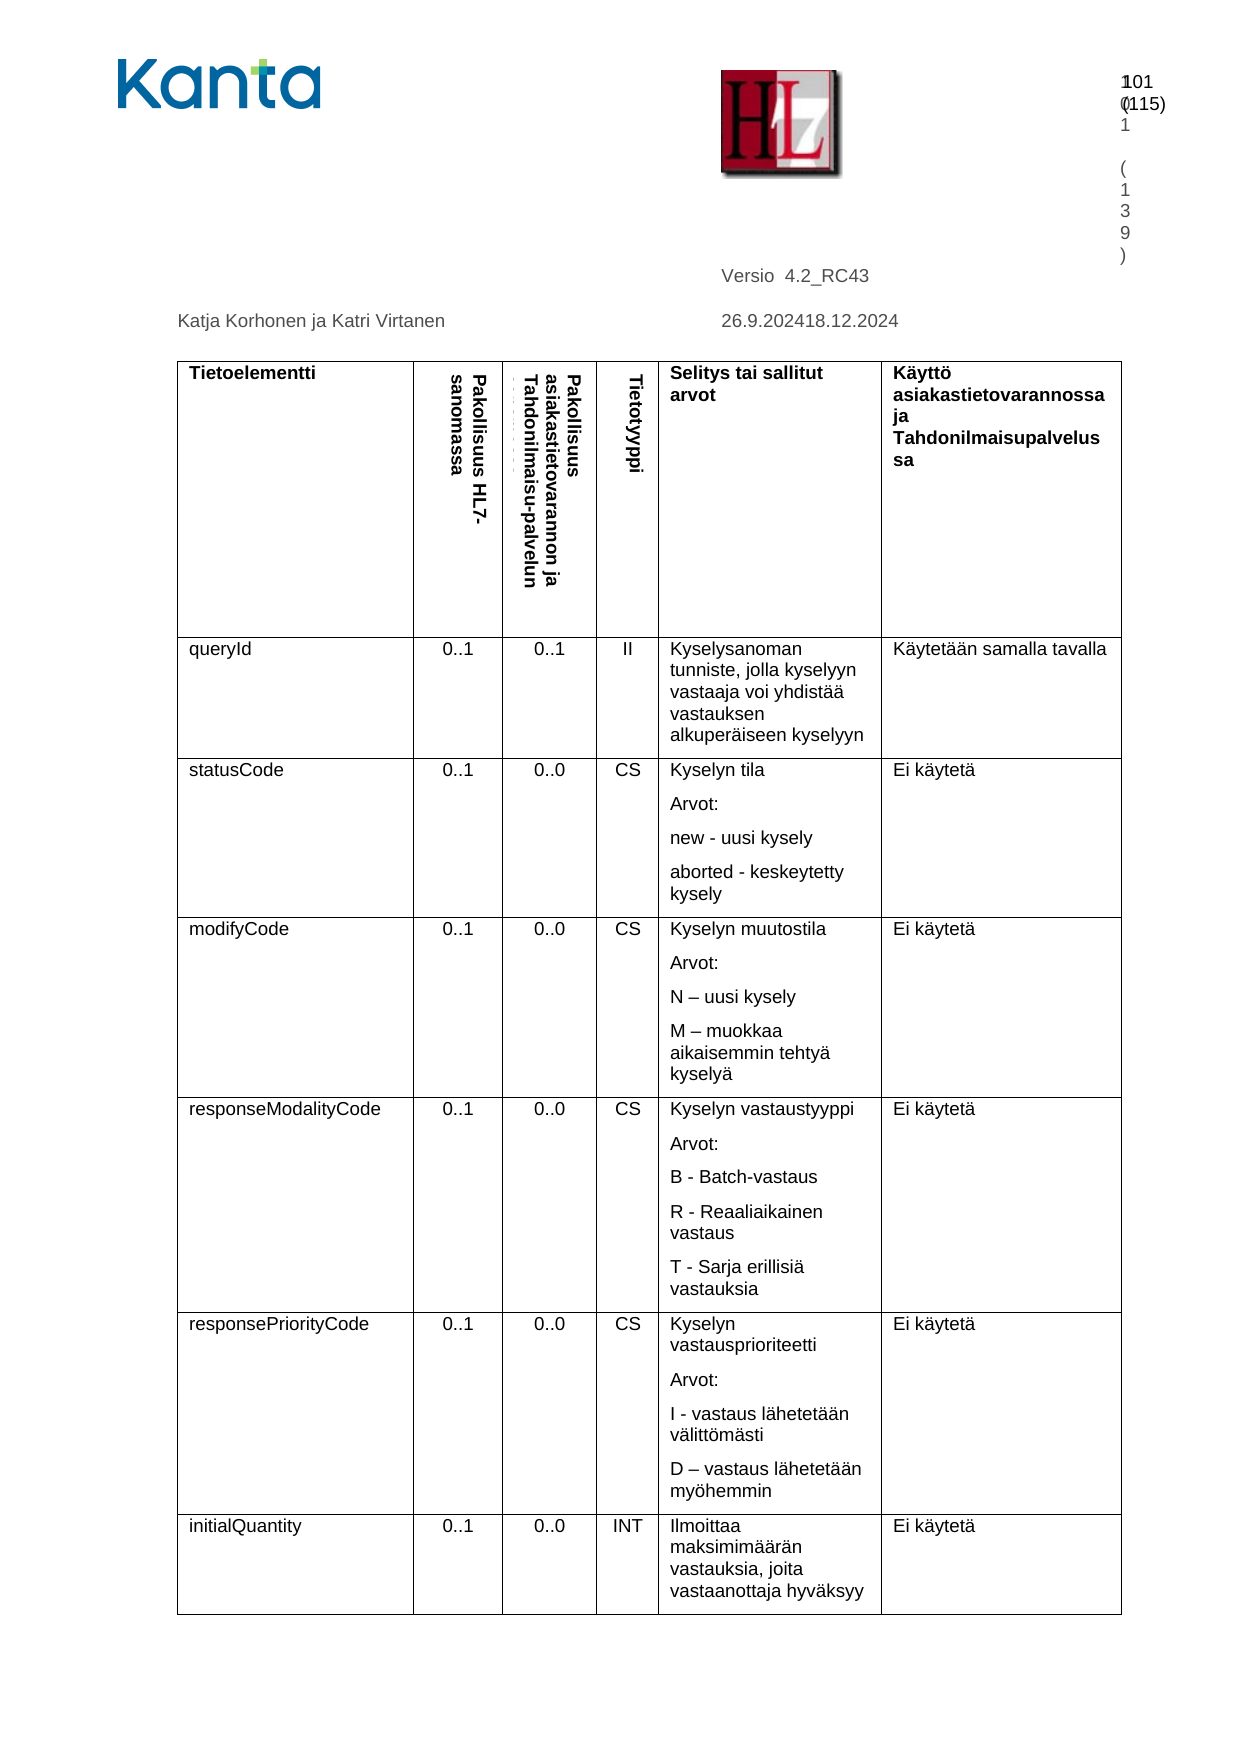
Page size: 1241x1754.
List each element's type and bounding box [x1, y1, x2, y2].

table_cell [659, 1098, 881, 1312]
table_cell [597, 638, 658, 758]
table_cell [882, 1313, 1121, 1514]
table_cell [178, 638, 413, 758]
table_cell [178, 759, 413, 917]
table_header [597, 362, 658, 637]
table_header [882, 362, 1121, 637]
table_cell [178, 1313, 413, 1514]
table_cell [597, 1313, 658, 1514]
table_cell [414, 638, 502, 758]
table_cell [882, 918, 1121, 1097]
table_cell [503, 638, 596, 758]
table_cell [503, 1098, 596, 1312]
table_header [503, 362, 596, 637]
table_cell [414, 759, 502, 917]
picture [721, 70, 844, 179]
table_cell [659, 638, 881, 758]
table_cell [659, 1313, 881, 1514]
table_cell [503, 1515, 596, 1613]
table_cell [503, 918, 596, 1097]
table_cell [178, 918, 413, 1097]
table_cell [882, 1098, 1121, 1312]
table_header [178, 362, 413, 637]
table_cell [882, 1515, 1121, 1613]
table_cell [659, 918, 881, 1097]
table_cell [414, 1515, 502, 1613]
picture [118, 59, 321, 109]
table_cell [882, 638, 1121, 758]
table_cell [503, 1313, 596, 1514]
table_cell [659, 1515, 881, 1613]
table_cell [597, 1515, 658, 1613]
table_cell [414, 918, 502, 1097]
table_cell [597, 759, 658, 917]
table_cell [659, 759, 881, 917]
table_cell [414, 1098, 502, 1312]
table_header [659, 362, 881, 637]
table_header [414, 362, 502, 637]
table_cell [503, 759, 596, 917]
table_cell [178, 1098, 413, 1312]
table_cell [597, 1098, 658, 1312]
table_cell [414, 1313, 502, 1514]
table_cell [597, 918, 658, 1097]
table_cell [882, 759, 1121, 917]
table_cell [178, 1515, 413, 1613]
